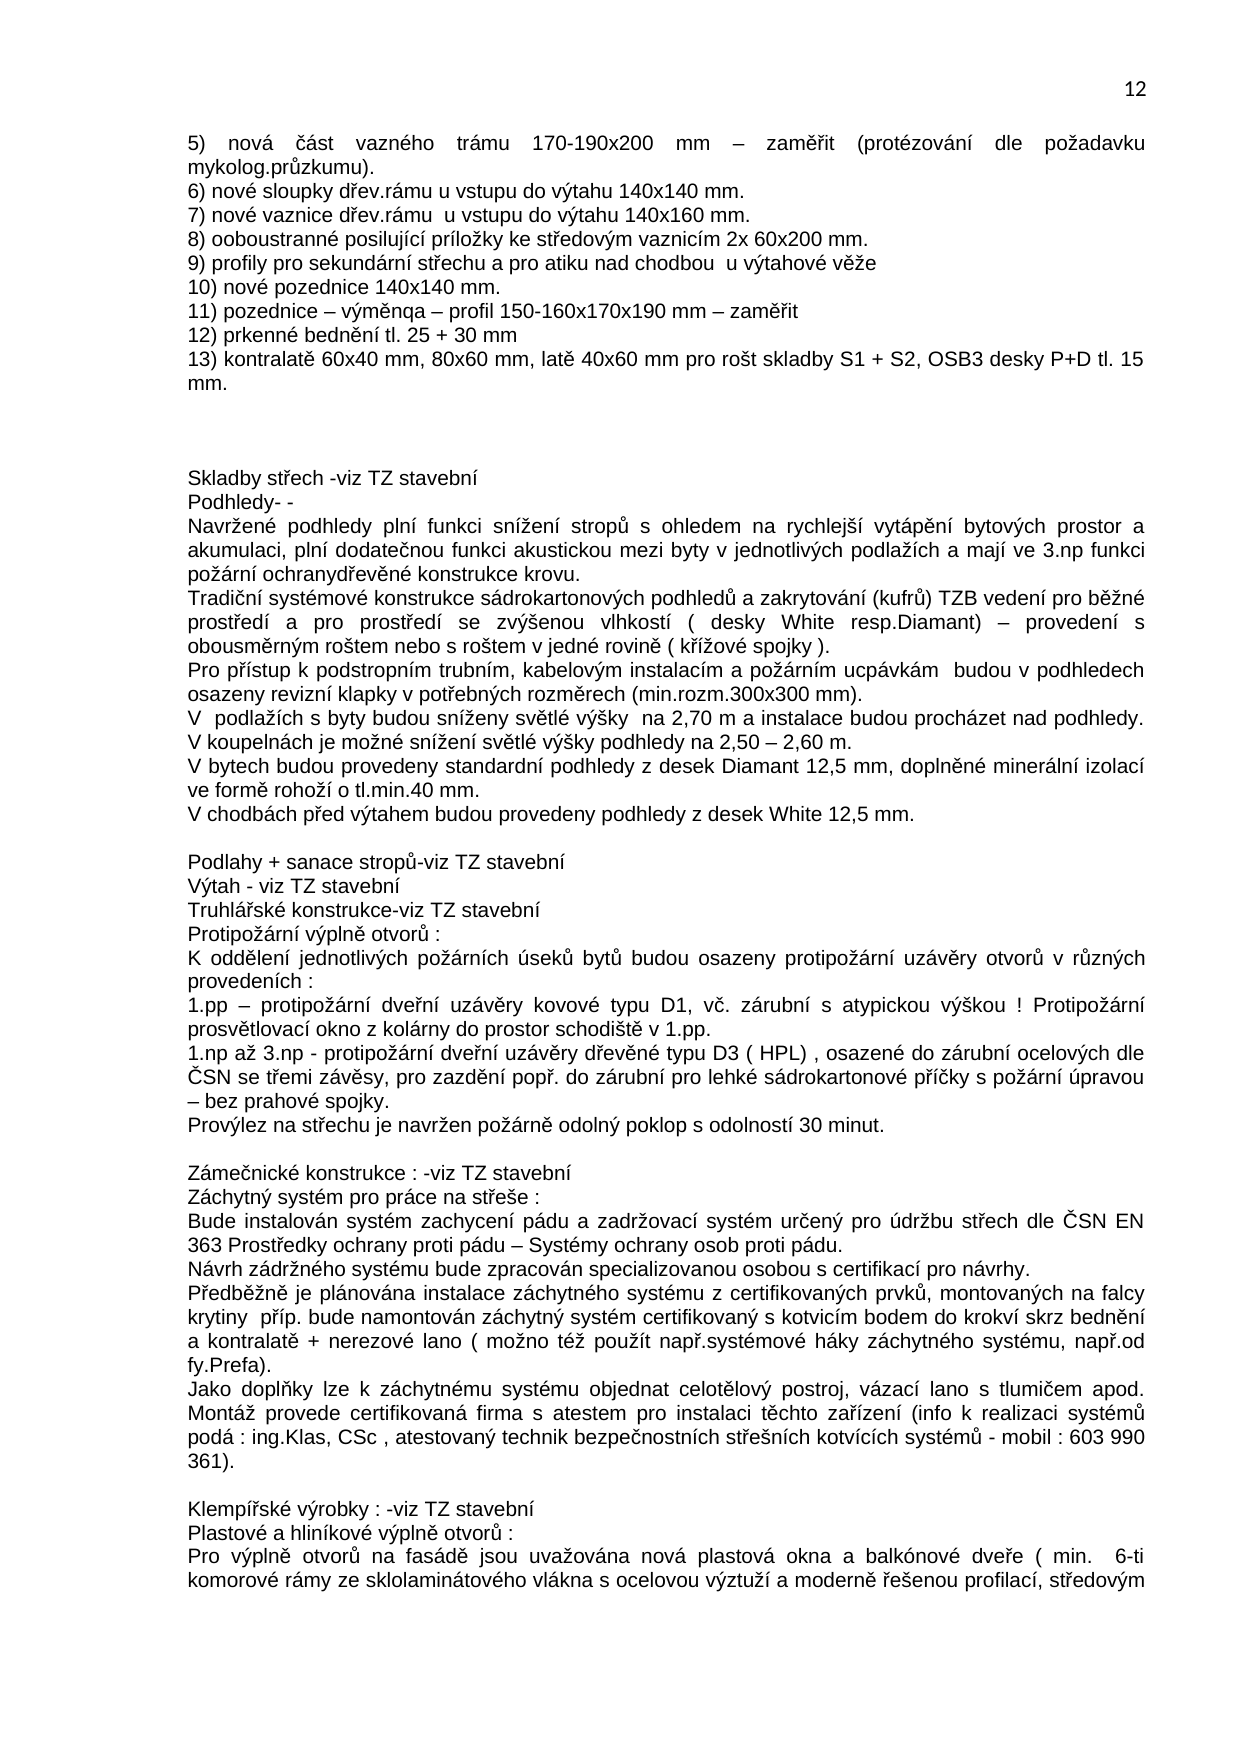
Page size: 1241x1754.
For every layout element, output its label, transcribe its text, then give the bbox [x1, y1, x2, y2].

text Protipožární výplně otvorů : [187, 921, 1146, 945]
text Bude instalován systém zachycení pádu a zadržovací systém určený pro údržbu střech dle ČSN EN 363 Prostředky ochrany proti pádu – Systémy ochrany osob proti pádu. [187, 1209, 1146, 1257]
text Skladby střech -viz TZ stavební [187, 466, 1146, 490]
text Truhlářské konstrukce-viz TZ stavební [187, 897, 1146, 921]
text Podhledy- - [187, 490, 1146, 514]
text 9) profily pro sekundární střechu a pro atiku nad chodbou u výtahové věže [187, 251, 1146, 274]
text 1.np až 3.np - protipožární dveřní uzávěry dřevěné typu D3 ( HPL) , osazené do zárubní ocelových dle ČSN se třemi závěsy, pro zazdění popř. do zárubní pro lehké sádrokartonové příčky s požární úpravou – bez prahové spojky. [187, 1041, 1146, 1113]
text Plastové a hliníkové výplně otvorů : [187, 1520, 1146, 1544]
text Pro přístup k podstropním trubním, kabelovým instalacím a požárním ucpávkám budou v podhledech osazeny revizní klapky v potřebných rozměrech (min.rozm.300x300 mm). [187, 658, 1146, 706]
text 8) ooboustranné posilující príložky ke středovým vaznicím 2x 60x200 mm. [187, 227, 1146, 251]
text 5) nová část vazného trámu 170-190x200 mm – zaměřit (protézování dle požadavku mykolog.průzkumu). [187, 131, 1146, 179]
text V chodbách před výtahem budou provedeny podhledy z desek White 12,5 mm. [187, 802, 1146, 826]
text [187, 1544, 1146, 1592]
text Záchytný systém pro práce na střeše : [187, 1185, 1146, 1209]
text 7) nové vaznice dřev.rámu u vstupu do výtahu 140x160 mm. [187, 203, 1146, 227]
text 12) prkenné bednění tl. 25 + 30 mm [187, 322, 1146, 346]
text 11) pozednice – výměnqa – profil 150-160x170x190 mm – zaměřit [187, 298, 1146, 322]
text Jako doplňky lze k záchytnému systému objednat celotělový postroj, vázací lano s tlumičem apod. Montáž provede certifikovaná firma s atestem pro instalaci těchto zařízení (info k realizaci systémů podá : ing.Klas, CSc , atestovaný technik bezpečnostních střešních kotvících systémů - mobil : 603 990 361). [187, 1377, 1146, 1472]
text Klempířské výrobky : -viz TZ stavební [187, 1496, 1146, 1520]
text Podlahy + sanace stropů-viz TZ stavební [187, 849, 1146, 873]
text 1.pp – protipožární dveřní uzávěry kovové typu D1, vč. zárubní s atypickou výškou ! Protipožární prosvětlovací okno z kolárny do prostor schodiště v 1.pp. [187, 993, 1146, 1041]
text Návrh zádržného systému bude zpracován specializovanou osobou s certifikací pro návrhy. [187, 1257, 1146, 1281]
text Výtah - viz TZ stavební [187, 873, 1146, 897]
text Zámečnické konstrukce : -viz TZ stavební [187, 1161, 1146, 1185]
text 6) nové sloupky dřev.rámu u vstupu do výtahu 140x140 mm. [187, 179, 1146, 203]
text Tradiční systémové konstrukce sádrokartonových podhledů a zakrytování (kufrů) TZB vedení pro běžné prostředí a pro prostředí se zvýšenou vlhkostí ( desky White resp.Diamant) – provedení s obousměrným roštem nebo s roštem v jedné rovině ( křížové spojky ). [187, 586, 1146, 658]
text Provýlez na střechu je navržen požárně odolný poklop s odolností 30 minut. [187, 1113, 1146, 1137]
text Navržené podhledy plní funkci snížení stropů s ohledem na rychlejší vytápění bytových prostor a akumulaci, plní dodatečnou funkci akustickou mezi byty v jednotlivých podlažích a mají ve 3.np funkci požární ochranydřevěné konstrukce krovu. [187, 514, 1146, 586]
text V bytech budou provedeny standardní podhledy z desek Diamant 12,5 mm, doplněné minerální izolací ve formě rohoží o tl.min.40 mm. [187, 754, 1146, 802]
text Předběžně je plánována instalace záchytného systému z certifikovaných prvků, montovaných na falcy krytiny příp. bude namontován záchytný systém certifikovaný s kotvicím bodem do krokví skrz bednění a kontralatě + nerezové lano ( možno též použít např.systémové háky záchytného systému, např.od fy.Prefa). [187, 1281, 1146, 1377]
text 10) nové pozednice 140x140 mm. [187, 274, 1146, 298]
text V podlažích s byty budou sníženy světlé výšky na 2,70 m a instalace budou procházet nad podhledy. V koupelnách je možné snížení světlé výšky podhledy na 2,50 – 2,60 m. [187, 706, 1146, 754]
text K oddělení jednotlivých požárních úseků bytů budou osazeny protipožární uzávěry otvorů v různých provedeních : [187, 945, 1146, 993]
text 13) kontralatě 60x40 mm, 80x60 mm, latě 40x60 mm pro rošt skladby S1 + S2, OSB3 desky P+D tl. 15 mm. [187, 346, 1146, 394]
